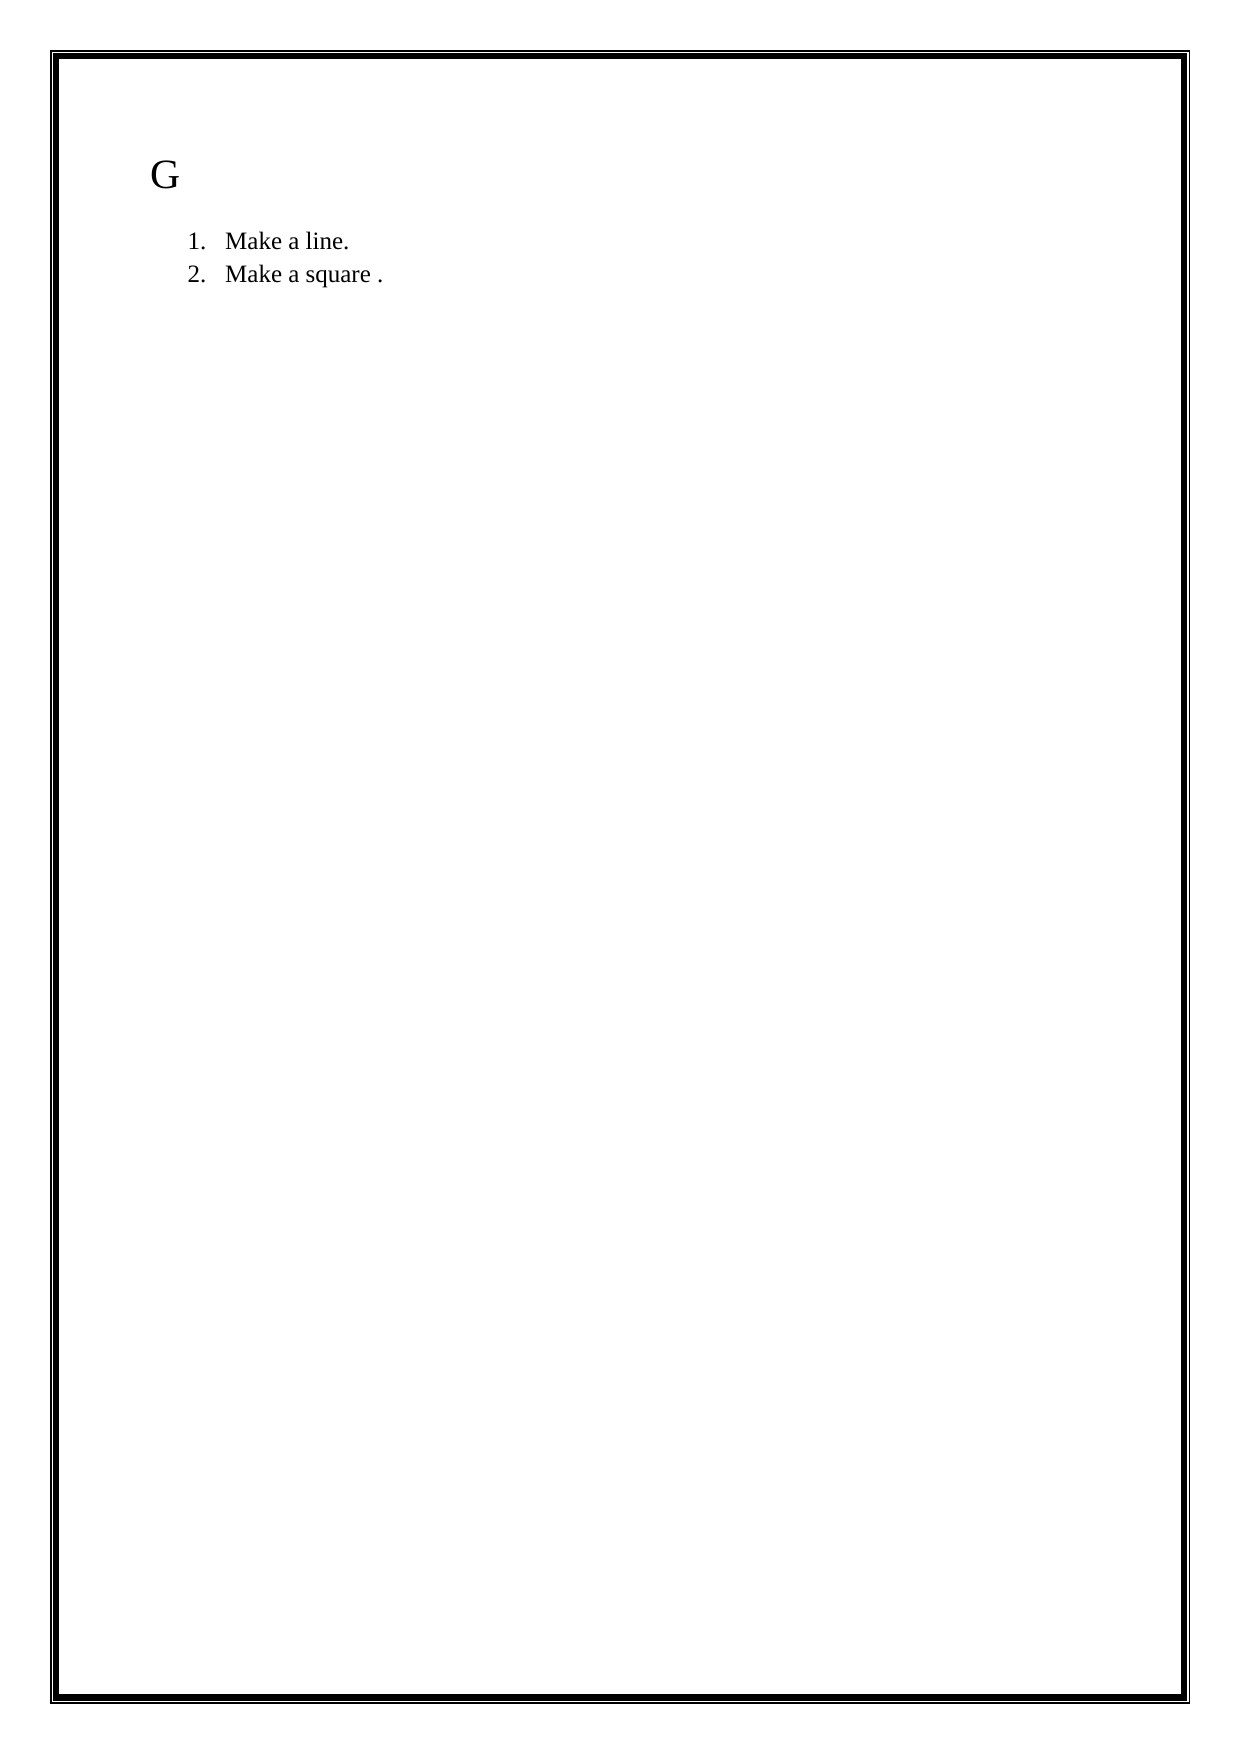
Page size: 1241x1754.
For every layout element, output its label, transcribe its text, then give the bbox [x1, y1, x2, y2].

list Make a line. [187, 226, 1090, 255]
list Make a square . [187, 259, 1090, 288]
text G [150, 150, 1090, 198]
